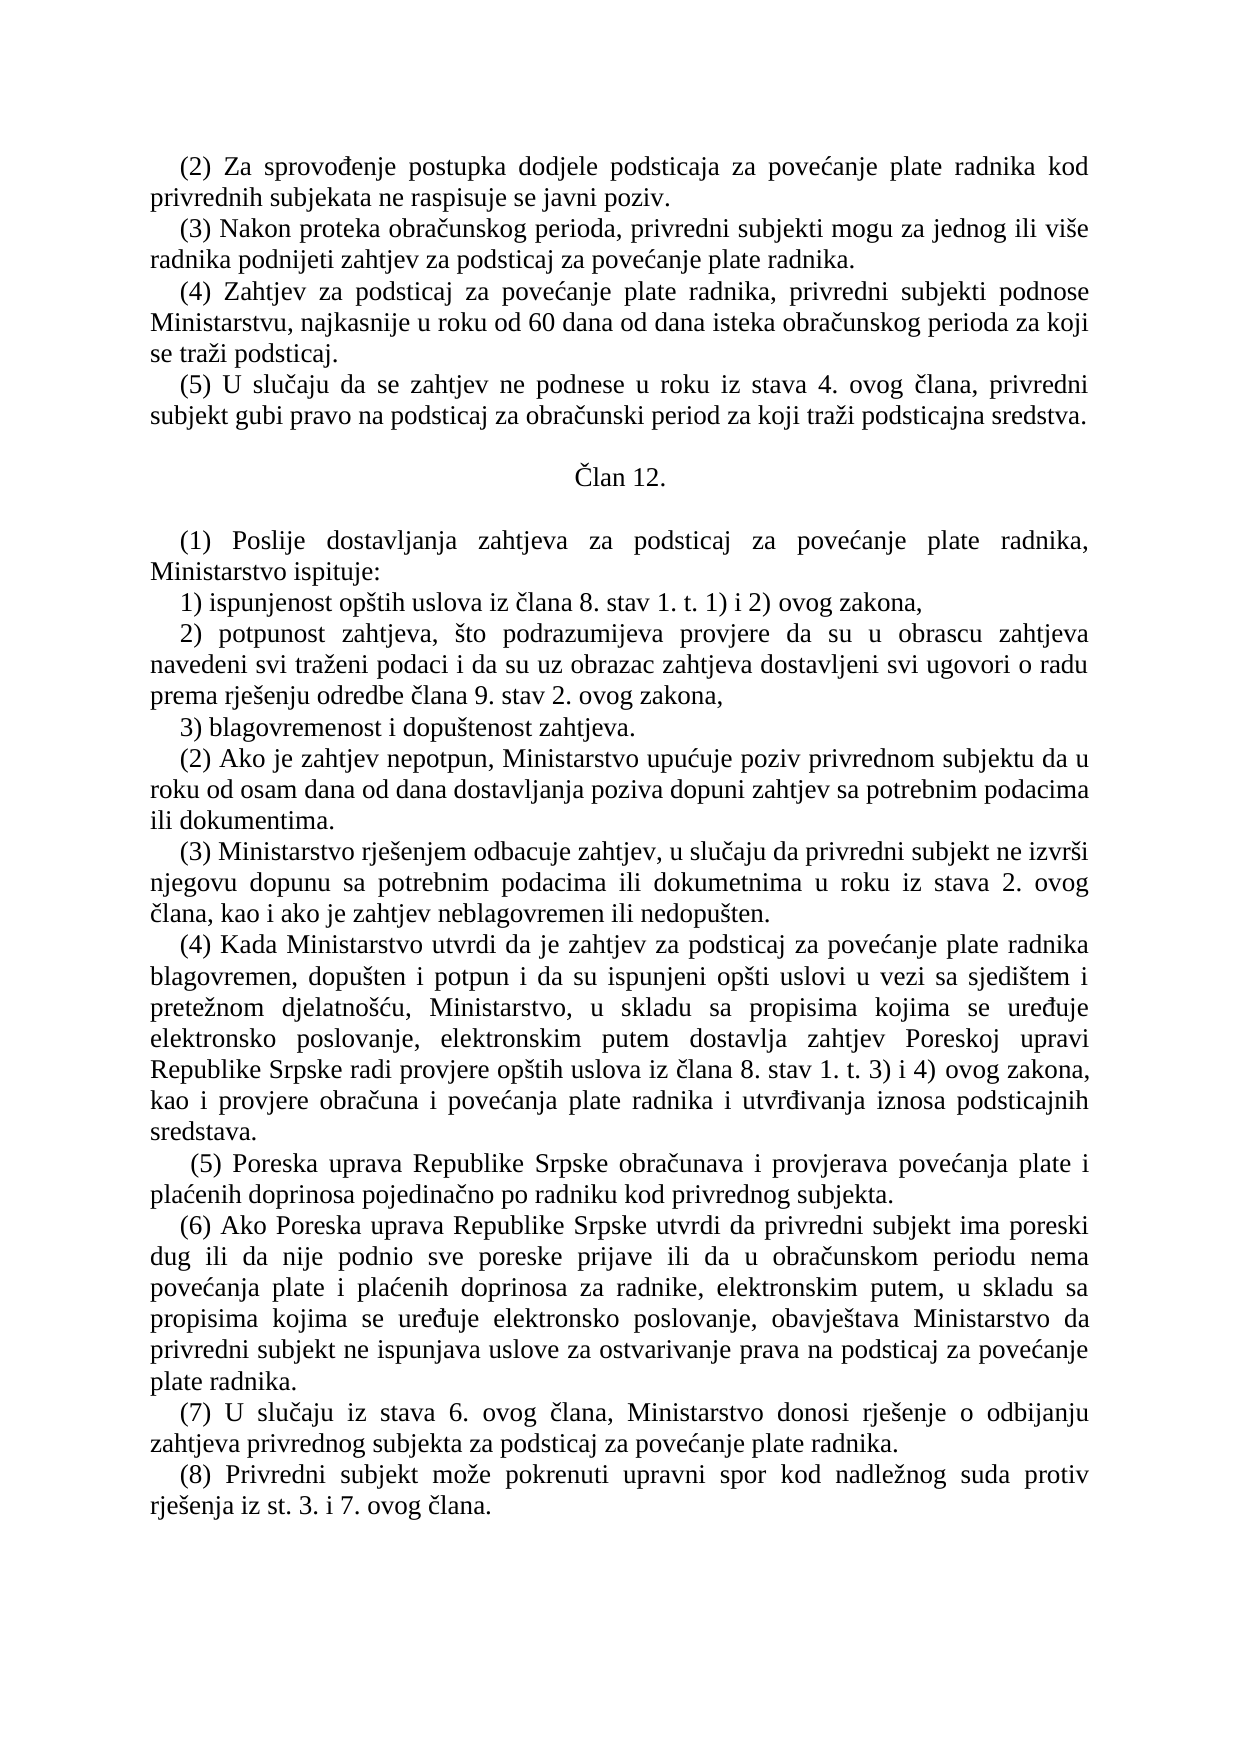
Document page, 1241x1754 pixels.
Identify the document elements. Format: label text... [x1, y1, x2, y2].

text Član 12. [150, 461, 1090, 493]
text (3) Ministarstvo rješenjem odbacuje zahtjev, u slučaju da privredni subjekt ne izvrši njegovu dopunu sa potrebnim podacima ili dokumetnima u roku iz stava 2. ovog člana, kao i ako je zahtjev neblagovremen ili nedopušten. [150, 835, 1090, 929]
text 2) potpunost zahtjeva, što podrazumijeva provjere da su u obrascu zahtjeva navedeni svi traženi podaci i da su uz obrazac zahtjeva dostavljeni svi ugovori o radu prema rješenju odredbe člana 9. stav 2. ovog zakona, [150, 617, 1090, 711]
text (2) Ako je zahtjev nepotpun, Ministarstvo upućuje poziv privrednom subjektu da u roku od osam dana od dana dostavljanja poziva dopuni zahtjev sa potrebnim podacima ili dokumentima. [150, 742, 1090, 835]
text (5) U slučaju da se zahtjev ne podnese u roku iz stava 4. ovog člana, privredni subjekt gubi pravo na podsticaj za obračunski period za koji traži podsticajna sredstva. [150, 368, 1090, 430]
text (4) Zahtjev za podsticaj za povećanje plate radnika, privredni subjekti podnose Ministarstvu, najkasnije u roku od 60 dana od dana isteka obračunskog perioda za koji se traži podsticaj. [150, 274, 1090, 368]
text (4) Kada Ministarstvo utvrdi da je zahtjev za podsticaj za povećanje plate radnika blagovremen, dopušten i potpun i da su ispunjeni opšti uslovi u vezi sa sjedištem i pretežnom djelatnošću, Ministarstvo, u skladu sa propisima kojima se uređuje elektronsko poslovanje, elektronskim putem dostavlja zahtjev Poreskoj upravi Republike Srpske radi provjere opštih uslova iz člana 8. stav 1. t. 3) i 4) ovog zakona, kao i provjere obračuna i povećanja plate radnika i utvrđivanja iznosa podsticajnih sredstava. [150, 929, 1090, 1147]
text (6) Ako Poreska uprava Republike Srpske utvrdi da privredni subjekt ima poreski dug ili da nije podnio sve poreske prijave ili da u obračunskom periodu nema povećanja plate i plaćenih doprinosa za radnike, elektronskim putem, u skladu sa propisima kojima se uređuje elektronsko poslovanje, obavještava Ministarstvo da privredni subjekt ne ispunjava uslove za ostvarivanje prava na podsticaj za povećanje plate radnika. [150, 1209, 1090, 1396]
text (8) Privredni subjekt može pokrenuti upravni spor kod nadležnog suda protiv rješenja iz st. 3. i 7. ovog člana. [150, 1458, 1090, 1520]
text (7) U slučaju iz stava 6. ovog člana, Ministarstvo donosi rješenje o odbijanju zahtjeva privrednog subjekta za podsticaj za povećanje plate radnika. [150, 1396, 1090, 1458]
text (5) Poreska uprava Republike Srpske obračunava i provjerava povećanja plate i plaćenih doprinosa pojedinačno po radniku kod privrednog subjekta. [150, 1147, 1090, 1209]
text (2) Za sprovođenje postupka dodjele podsticaja za povećanje plate radnika kod privrednih subjekata ne raspisuje se javni poziv. [150, 150, 1090, 212]
text 1) ispunjenost opštih uslova iz člana 8. stav 1. t. 1) i 2) ovog zakona, [150, 586, 1090, 617]
text (3) Nakon proteka obračunskog perioda, privredni subjekti mogu za jednog ili više radnika podnijeti zahtjev za podsticaj za povećanje plate radnika. [150, 212, 1090, 274]
text (1) Poslije dostavljanja zahtjeva za podsticaj za povećanje plate radnika, Ministarstvo ispituje: [150, 524, 1090, 586]
text 3) blagovremenost i dopuštenost zahtjeva. [150, 711, 1090, 742]
